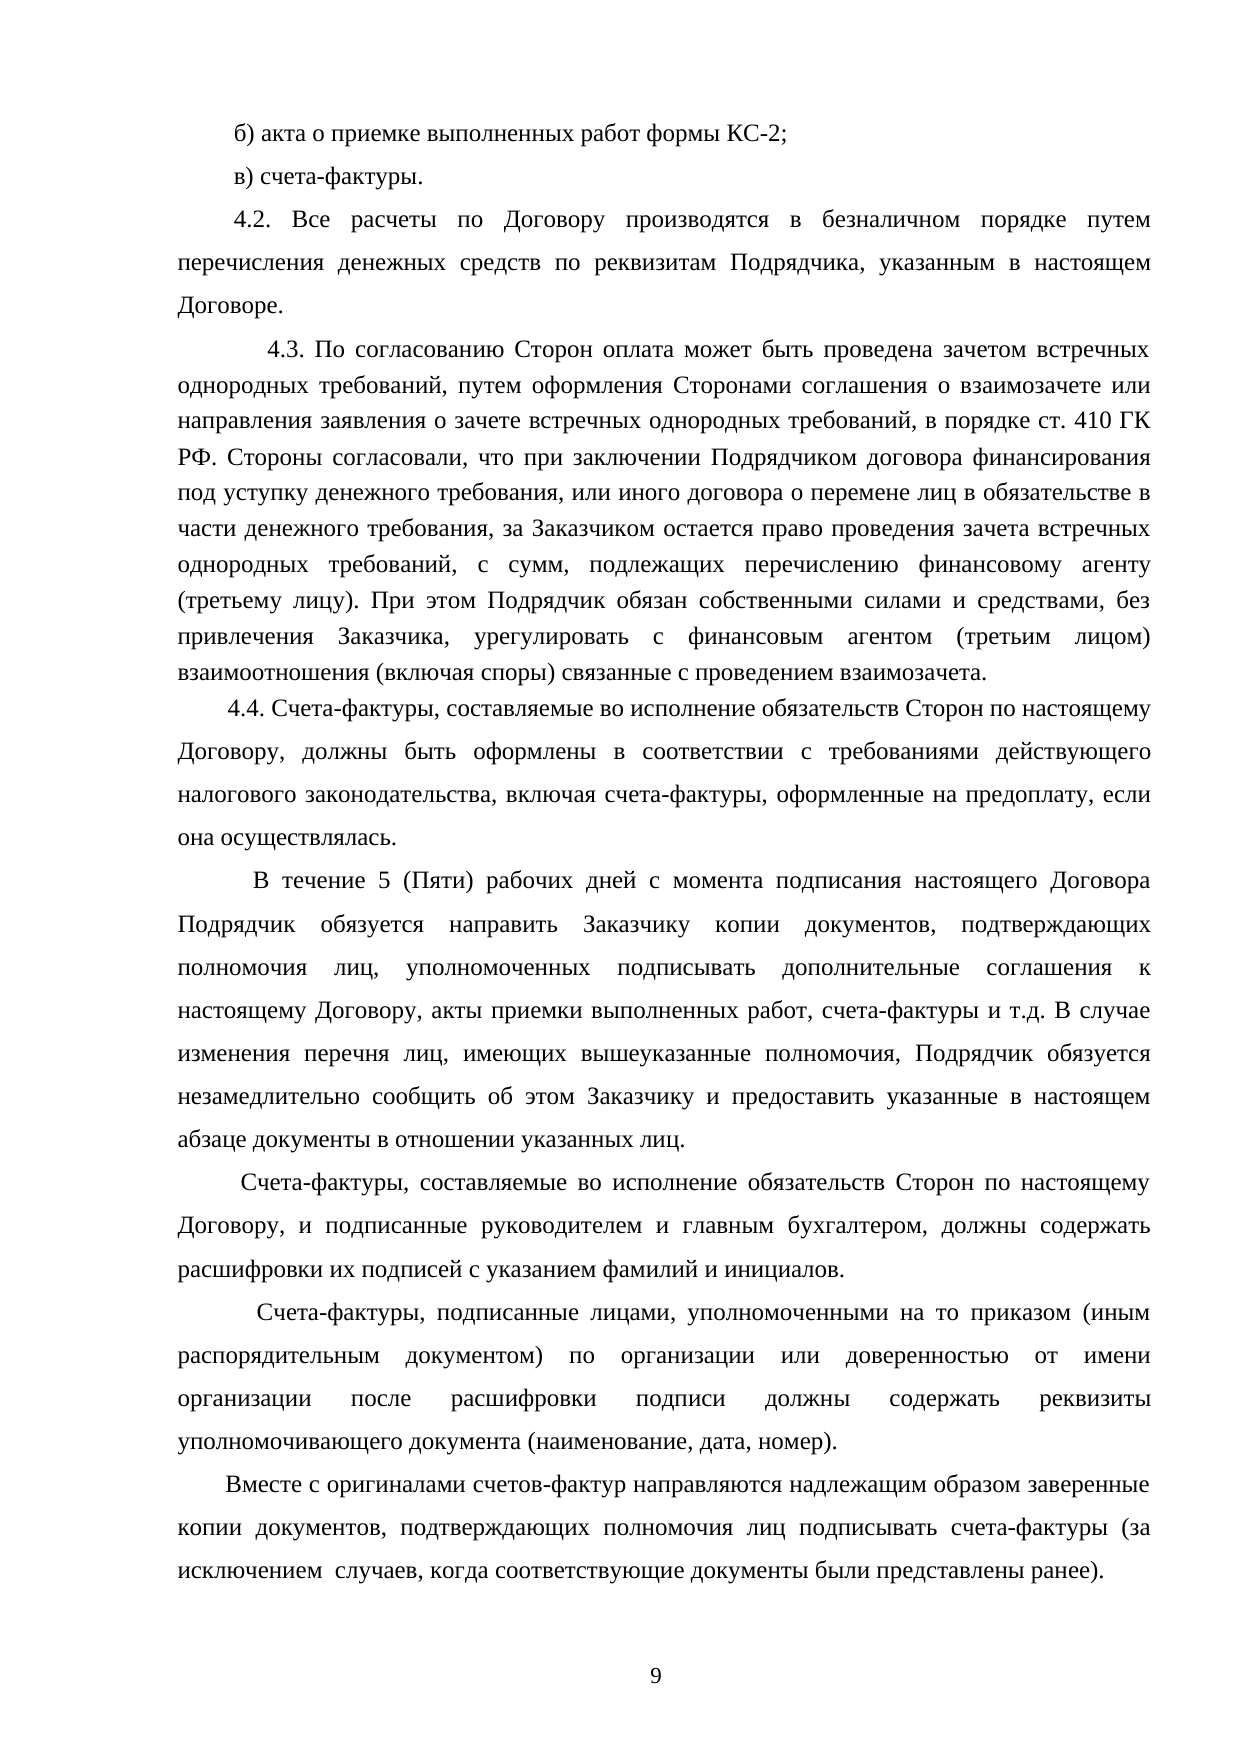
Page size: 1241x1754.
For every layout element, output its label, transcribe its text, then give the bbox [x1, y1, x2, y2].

text 4.4. Счета-фактуры, составляемые во исполнение обязательств Сторон по настоящему Договору, должны быть оформлены в соответствии с требованиями действующего налогового законодательства, включая счета-фактуры, оформленные на предоплату, если она осуществлялась. [177, 693, 1152, 851]
text 4.2. Все расчеты по Договору производятся в безналичном порядке путем перечисления денежных средств по реквизитам Подрядчика, указанным в настоящем Договоре. [177, 204, 1152, 319]
text Счета-фактуры, составляемые во исполнение обязательств Сторон по настоящему Договору, и подписанные руководителем и главным бухгалтером, должны содержать расшифровки их подписей с указанием фамилий и инициалов. [177, 1167, 1152, 1282]
text в) счета-фактуры. [177, 161, 1152, 190]
text б) акта о приемке выполненных работ формы КС-2; [177, 118, 1152, 147]
text Вместе с оригиналами счетов-фактур направляются надлежащим образом заверенные копии документов, подтверждающих полномочия лиц подписывать счета-фактуры (за исключением случаев, когда соответствующие документы были представлены ранее). [177, 1469, 1152, 1584]
text Счета-фактуры, подписанные лицами, уполномоченными на то приказом (иным распорядительным документом) по организации или доверенностью от имени организации после расшифровки подписи должны содержать реквизиты уполномочивающего документа (наименование, дата, номер). [177, 1297, 1152, 1455]
text В течение 5 (Пяти) рабочих дней с момента подписания настоящего Договора Подрядчик обязуется направить Заказчику копии документов, подтверждающих полномочия лиц, уполномоченных подписывать дополнительные соглашения к настоящему Договору, акты приемки выполненных работ, счета-фактуры и т.д. В случае изменения перечня лиц, имеющих вышеуказанные полномочия, Подрядчик обязуется незамедлительно сообщить об этом Заказчику и предоставить указанные в настоящем абзаце документы в отношении указанных лиц. [177, 866, 1152, 1153]
text 4.3. По согласованию Сторон оплата может быть проведена зачетом встречных однородных требований, путем оформления Сторонами соглашения о взаимозачете или направления заявления о зачете встречных однородных требований, в порядке ст. 410 ГК РФ. Стороны согласовали, что при заключении Подрядчиком договора финансирования под уступку денежного требования, или иного договора о перемене лиц в обязательстве в части денежного требования, за Заказчиком остается право проведения зачета встречных однородных требований, с сумм, подлежащих перечислению финансовому агенту (третьему лицу). При этом Подрядчик обязан собственными силами и средствами, без привлечения Заказчика, урегулировать с финансовым агентом (третьим лицом) взаимоотношения (включая споры) связанные с проведением взаимозачета. [177, 334, 1152, 686]
